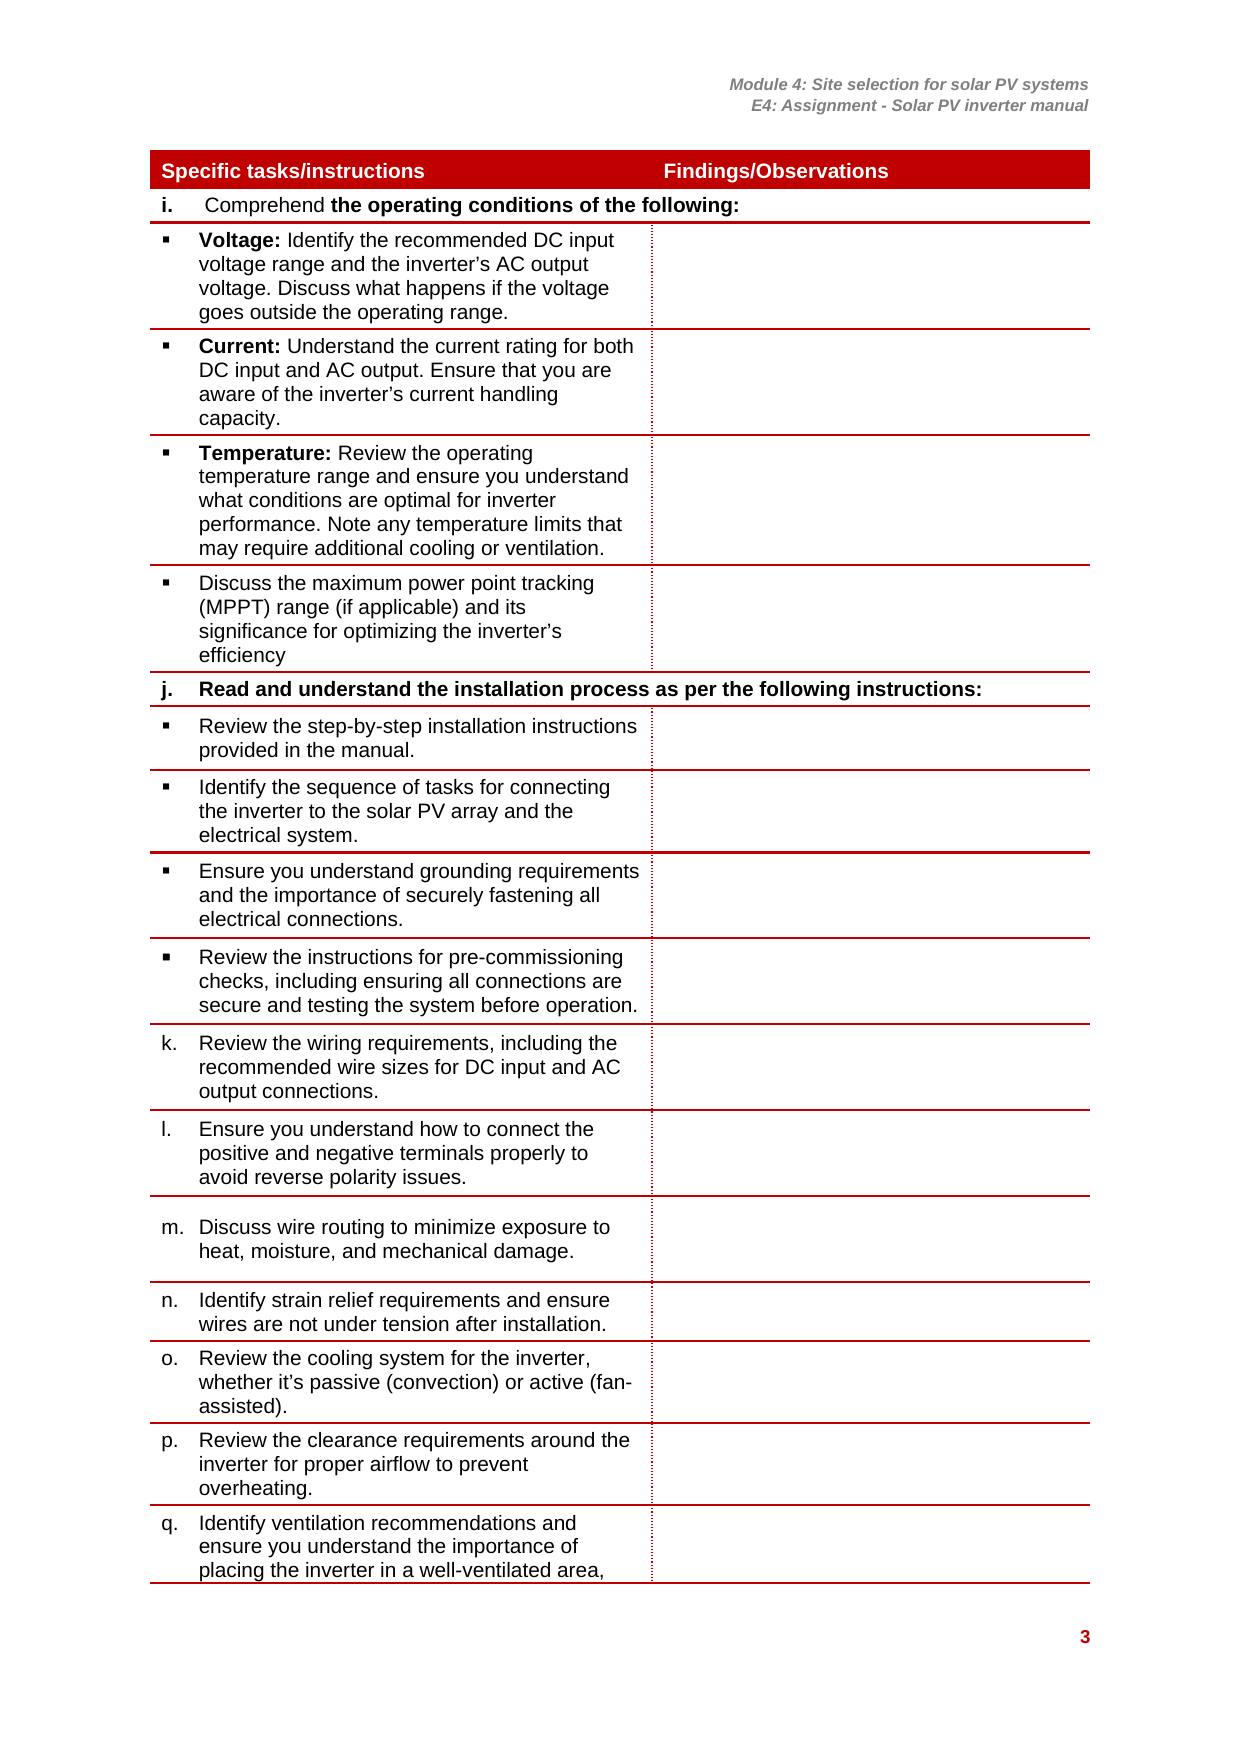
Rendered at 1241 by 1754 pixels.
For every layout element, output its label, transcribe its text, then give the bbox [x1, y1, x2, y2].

table_cell [652, 1283, 1090, 1339]
table_cell [652, 1111, 1090, 1195]
table_cell Discuss wire routing to minimize exposure to heat, moisture, and mechanical damage. [150, 1197, 652, 1281]
table_cell Temperature: Review the operating temperature range and ensure you understand what conditions are optimal for inverter performance. Note any temperature limits that may require additional cooling or ventilation. [150, 436, 652, 564]
table_cell [652, 707, 1090, 769]
table_cell [652, 330, 1090, 434]
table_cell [150, 1506, 652, 1582]
table_cell Comprehend the operating conditions of the following: [150, 189, 1090, 221]
table_cell [652, 1342, 1090, 1422]
table_cell Voltage: Identify the recommended DC input voltage range and the inverter’s AC output voltage. Discuss what happens if the voltage goes outside the operating range. [150, 224, 652, 328]
table_cell Review the cooling system for the inverter, whether it’s passive (convection) or active (fan-assisted). [150, 1342, 652, 1422]
table_cell Current: Understand the current rating for both DC input and AC output. Ensure that you are aware of the inverter’s current handling capacity. [150, 330, 652, 434]
table_cell Ensure you understand how to connect the positive and negative terminals properly to avoid reverse polarity issues. [150, 1111, 652, 1195]
table_cell [652, 224, 1090, 328]
table_cell Review the wiring requirements, including the recommended wire sizes for DC input and AC output connections. [150, 1025, 652, 1109]
table_cell [652, 939, 1090, 1023]
table_cell [652, 854, 1090, 937]
table_cell Review the clearance requirements around the inverter for proper airflow to prevent overheating. [150, 1424, 652, 1504]
table_cell Review the instructions for pre-commissioning checks, including ensuring all connections are secure and testing the system before operation. [150, 939, 652, 1023]
table_header Specific tasks/instructions [150, 155, 652, 187]
table_cell [652, 1506, 1090, 1582]
table_cell Identify the sequence of tasks for connecting the inverter to the solar PV array and the electrical system. [150, 771, 652, 851]
table_cell [652, 1197, 1090, 1281]
table_cell [652, 1025, 1090, 1109]
table_cell [652, 566, 1090, 671]
table_cell Ensure you understand grounding requirements and the importance of securely fastening all electrical connections. [150, 854, 652, 937]
table_cell [652, 771, 1090, 851]
table_cell Discuss the maximum power point tracking (MPPT) range (if applicable) and its significance for optimizing the inverter’s efficiency [150, 566, 652, 671]
table_cell Review the step-by-step installation instructions provided in the manual. [150, 707, 652, 769]
table_cell [652, 436, 1090, 564]
table_cell Identify strain relief requirements and ensure wires are not under tension after installation. [150, 1283, 652, 1339]
table_cell Read and understand the installation process as per the following instructions: [150, 673, 1090, 705]
table_header Findings/Observations [652, 155, 1090, 187]
table_cell [652, 1424, 1090, 1504]
